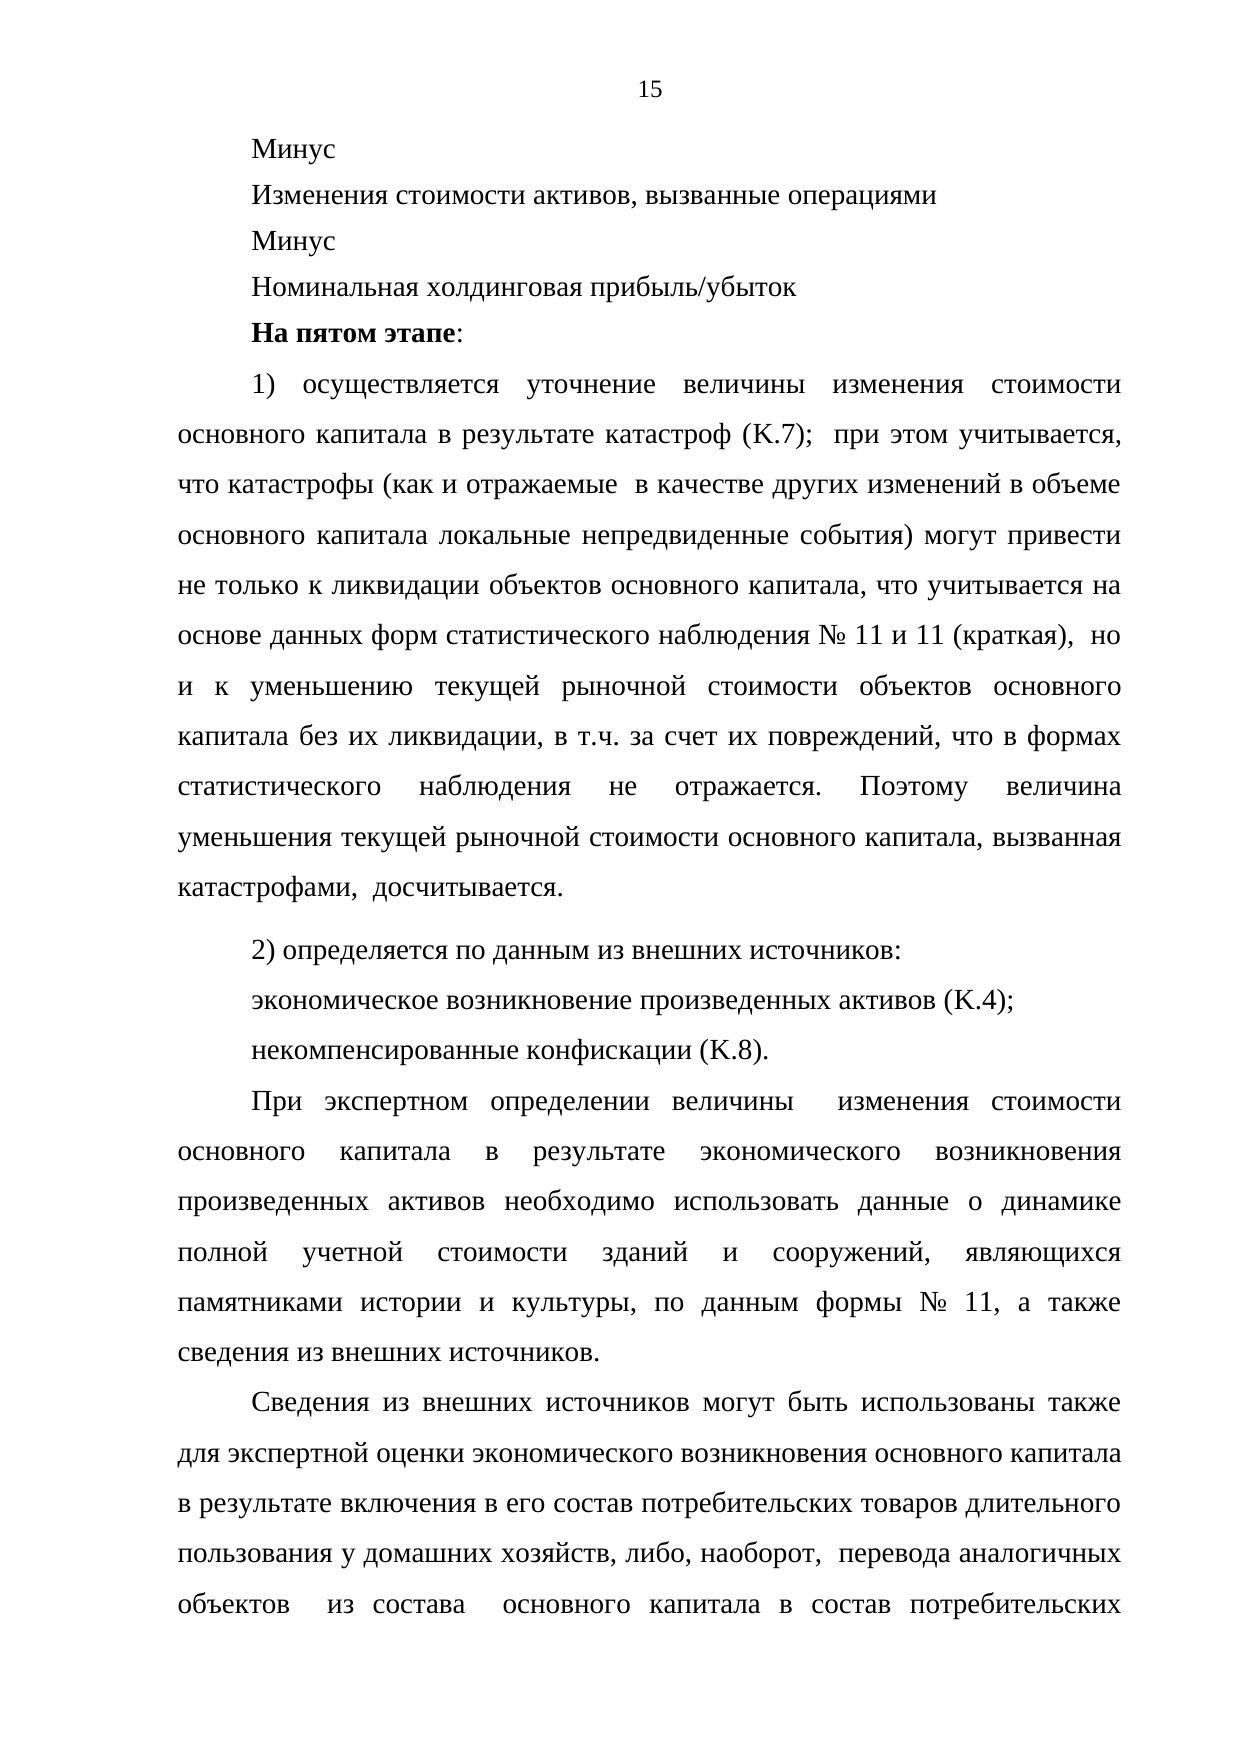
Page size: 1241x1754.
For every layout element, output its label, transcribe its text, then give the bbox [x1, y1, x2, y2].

text Минус [177, 223, 1142, 257]
text Изменения стоимости активов, вызванные операциями [177, 177, 1142, 211]
text экономическое возникновение произведенных активов (K.4); [177, 982, 1122, 1016]
text На пятом этапе: [177, 316, 1122, 349]
text 1) осуществляется уточнение величины изменения стоимости основного капитала в результате катастроф (K.7); при этом учитывается, что катастрофы (как и отражаемые в качестве других изменений в объеме основного капитала локальные непредвиденные события) могут привести не только к ликвидации объектов основного капитала, что учитывается на основе данных форм статистического наблюдения № 11 и 11 (краткая), но и к уменьшению текущей рыночной стоимости объектов основного капитала без их ликвидации, в т.ч. за счет их повреждений, что в формах статистического наблюдения не отражается. Поэтому величина уменьшения текущей рыночной стоимости основного капитала, вызванная катастрофами, досчитывается. [177, 366, 1122, 902]
text некомпенсированные конфискации (K.8). [177, 1032, 1122, 1066]
text При экспертном определении величины изменения стоимости основного капитала в результате экономического возникновения произведенных активов необходимо использовать данные о динамике полной учетной стоимости зданий и сооружений, являющихся памятниками истории и культуры, по данным формы № 11, а также сведения из внешних источников. [177, 1083, 1122, 1368]
text 2) определяется по данным из внешних источников: [177, 932, 1122, 965]
text Номинальная холдинговая прибыль/убыток [177, 269, 1142, 303]
text Минус [177, 131, 1142, 165]
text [177, 1384, 1122, 1619]
